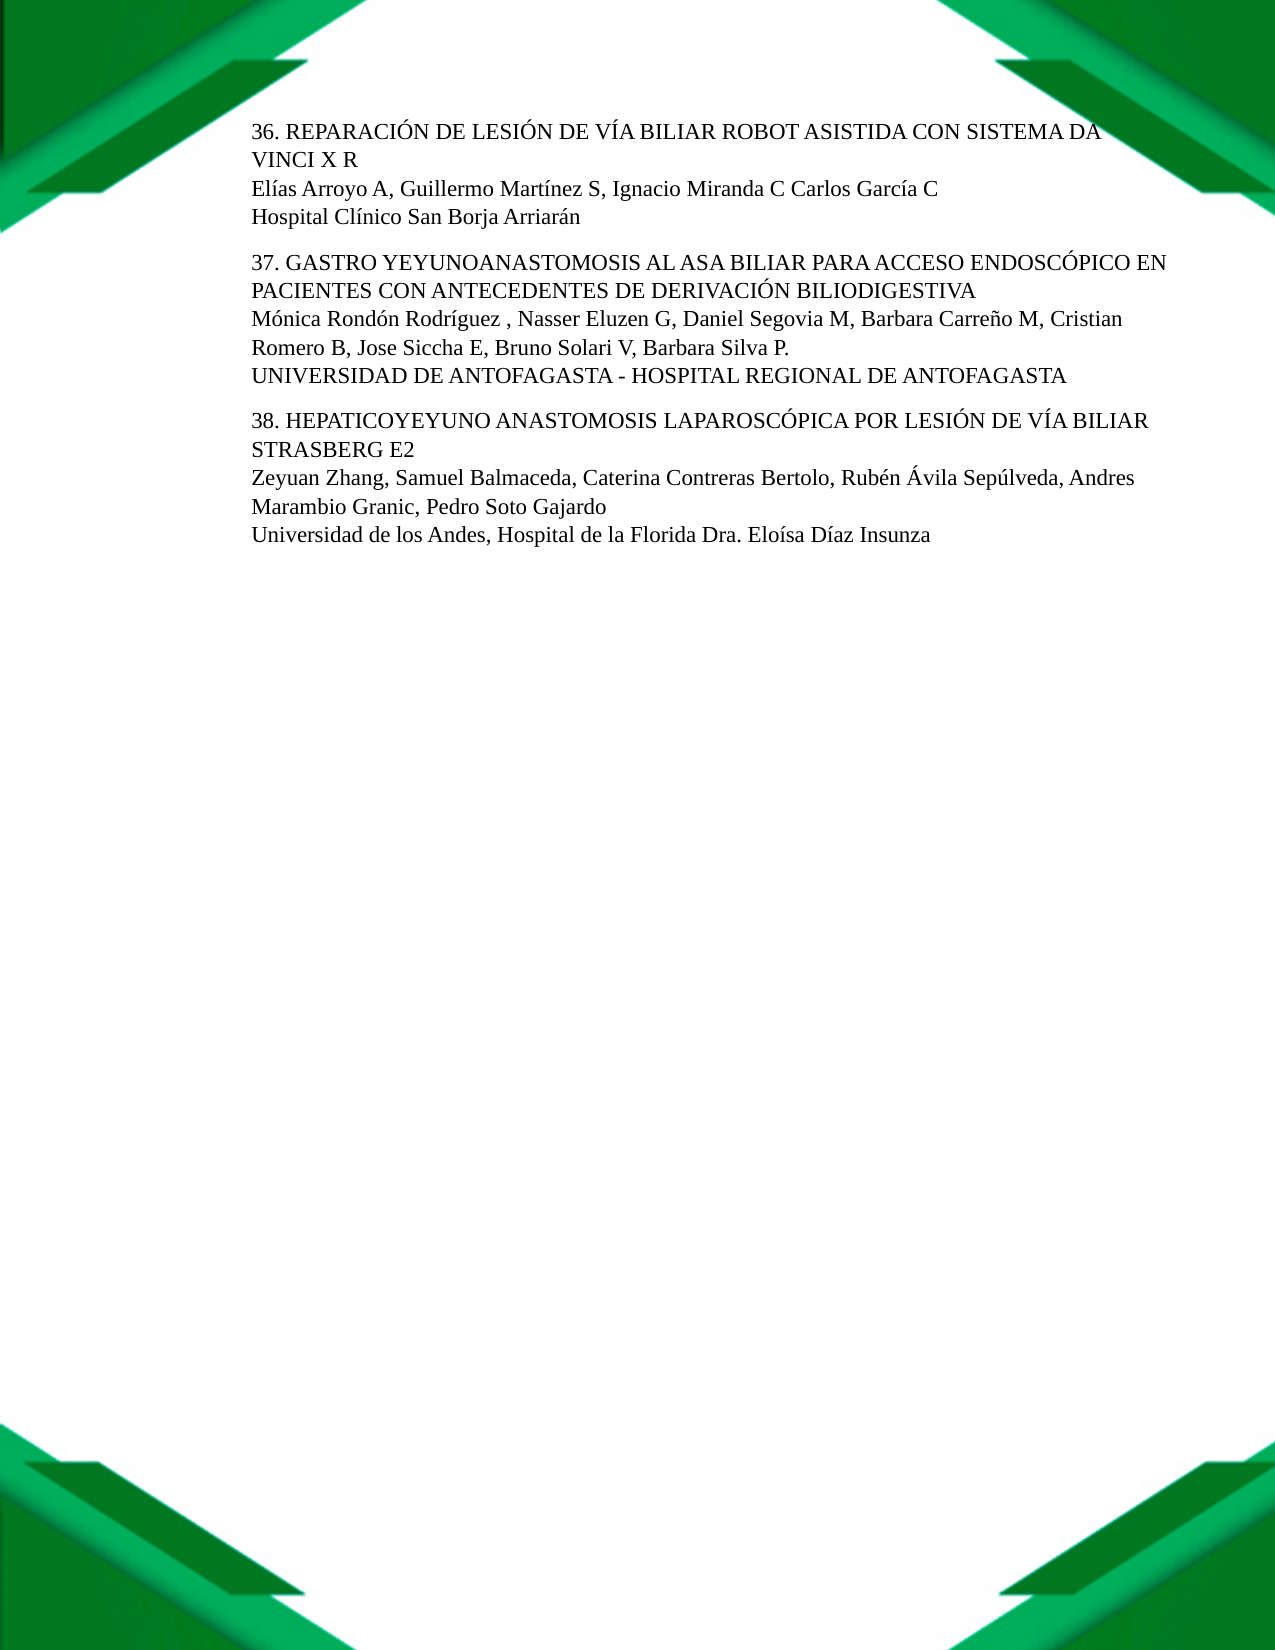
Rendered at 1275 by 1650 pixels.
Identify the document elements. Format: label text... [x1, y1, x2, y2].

picture [0, 0, 1275, 1650]
text 36. REPARACIÓN DE LESIÓN DE VÍA BILIAR ROBOT ASISTIDA CON SISTEMA DA VINCI X R Elías Arroyo A, Guillermo Martínez S, Ignacio Miranda C Carlos García C Hospital Clínico San Borja Arriarán [251, 118, 1169, 230]
text 38. HEPATICOYEYUNO ANASTOMOSIS LAPAROSCÓPICA POR LESIÓN DE VÍA BILIAR STRASBERG E2 Zeyuan Zhang, Samuel Balmaceda, Caterina Contreras Bertolo, Rubén Ávila Sepúlveda, Andres Marambio Granic, Pedro Soto Gajardo Universidad de los Andes, Hospital de la Florida Dra. Eloísa Díaz Insunza [251, 407, 1169, 547]
text 37. GASTRO YEYUNOANASTOMOSIS AL ASA BILIAR PARA ACCESO ENDOSCÓPICO EN PACIENTES CON ANTECEDENTES DE DERIVACIÓN BILIODIGESTIVA Mónica Rondón Rodríguez , Nasser Eluzen G, Daniel Segovia M, Barbara Carreño M, Cristian Romero B, Jose Siccha E, Bruno Solari V, Barbara Silva P. UNIVERSIDAD DE ANTOFAGASTA - HOSPITAL REGIONAL DE ANTOFAGASTA [251, 248, 1169, 389]
